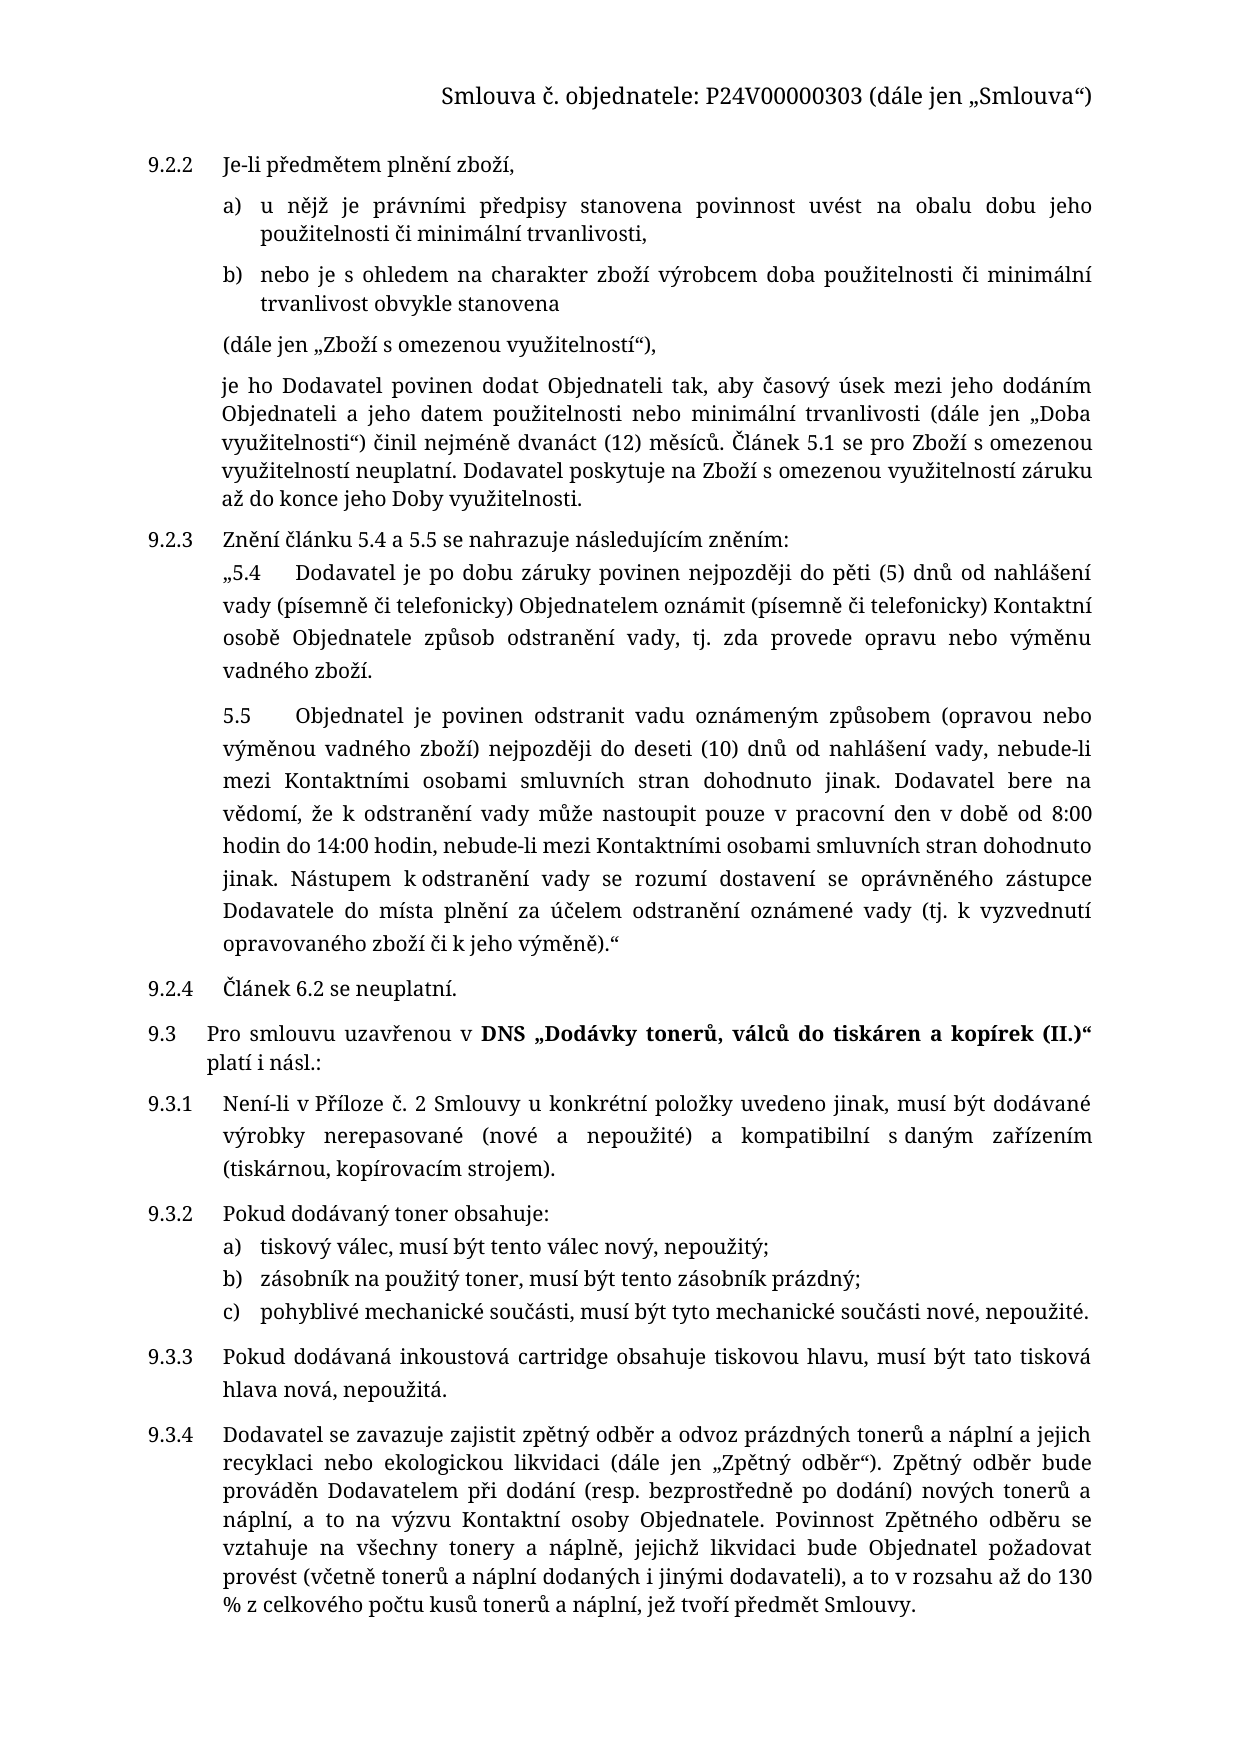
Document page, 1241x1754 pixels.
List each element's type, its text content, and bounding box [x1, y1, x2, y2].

list Znění článku 5.4 a 5.5 se nahrazuje následujícím zněním: [148, 526, 1093, 554]
list 5.5 Objednatel je povinen odstranit vadu oznámeným způsobem (opravou nebo výměnou vadného zboží) nejpozději do deseti (10) dnů od nahlášení vady, nebude-li mezi Kontaktními osobami smluvních stran dohodnuto jinak. Dodavatel bere na vědomí, že k odstranění vady může nastoupit pouze v pracovní den v době od 8:00 hodin do 14:00 hodin, nebude-li mezi Kontaktními osobami smluvních stran dohodnuto jinak. Nástupem k odstranění vady se rozumí dostavení se oprávněného zástupce Dodavatele do místa plnění za účelem odstranění oznámené vady (tj. k vyzvednutí opravovaného zboží či k jeho výměně).“ [223, 701, 1093, 958]
list Pokud dodávaný toner obsahuje: [148, 1199, 1093, 1228]
list Pokud dodávaná inkoustová cartridge obsahuje tiskovou hlavu, musí být tato tisková hlava nová, nepoužitá. [148, 1342, 1093, 1403]
list Je-li předmětem plnění zboží, [148, 150, 1093, 179]
list Dodavatel se zavazuje zajistit zpětný odběr a odvoz prázdných tonerů a náplní a jejich recyklaci nebo ekologickou likvidaci (dále jen „Zpětný odběr“). Zpětný odběr bude prováděn Dodavatelem při dodání (resp. bezprostředně po dodání) nových tonerů a náplní, a to na výzvu Kontaktní osoby Objednatele. Povinnost Zpětného odběru se vztahuje na všechny tonery a náplně, jejichž likvidaci bude Objednatel požadovat provést (včetně tonerů a náplní dodaných i jinými dodavateli), a to v rozsahu až do 130 % z celkového počtu kusů tonerů a náplní, jež tvoří předmět Smlouvy. [148, 1420, 1093, 1619]
list Pro smlouvu uzavřenou v DNS „Dodávky tonerů, válců do tiskáren a kopírek (II.)“ platí i násl.: [148, 1019, 1093, 1076]
list „5.4 Dodavatel je po dobu záruky povinen nejpozději do pěti (5) dnů od nahlášení vady (písemně či telefonicky) Objednatelem oznámit (písemně či telefonicky) Kontaktní osobě Objednatele způsob odstranění vady, tj. zda provede opravu nebo výměnu vadného zboží. [223, 558, 1093, 684]
text (dále jen „Zboží s omezenou využitelností“), [223, 330, 1093, 358]
list tiskový válec, musí být tento válec nový, nepoužitý; [223, 1232, 1093, 1260]
list u nějž je právními předpisy stanovena povinnost uvést na obalu dobu jeho použitelnosti či minimální trvanlivosti, [223, 191, 1093, 248]
list nebo je s ohledem na charakter zboží výrobcem doba použitelnosti či minimální trvanlivost obvykle stanovena [223, 261, 1093, 317]
list Článek 6.2 se neuplatní. [148, 974, 1093, 1003]
list zásobník na použitý toner, musí být tento zásobník prázdný; [223, 1264, 1093, 1293]
text je ho Dodavatel povinen dodat Objednateli tak, aby časový úsek mezi jeho dodáním Objednateli a jeho datem použitelnosti nebo minimální trvanlivosti (dále jen „Doba využitelnosti“) činil nejméně dvanáct (12) měsíců. Článek 5.1 se pro Zboží s omezenou využitelností neuplatní. Dodavatel poskytuje na Zboží s omezenou využitelností záruku až do konce jeho Doby využitelnosti. [221, 371, 1093, 513]
list Není-li v Příloze č. 2 Smlouvy u konkrétní položky uvedeno jinak, musí být dodávané výrobky nerepasované (nové a nepoužité) a kompatibilní s daným zařízením (tiskárnou, kopírovacím strojem). [148, 1089, 1093, 1182]
list pohyblivé mechanické součásti, musí být tyto mechanické součásti nové, nepoužité. [223, 1297, 1093, 1325]
